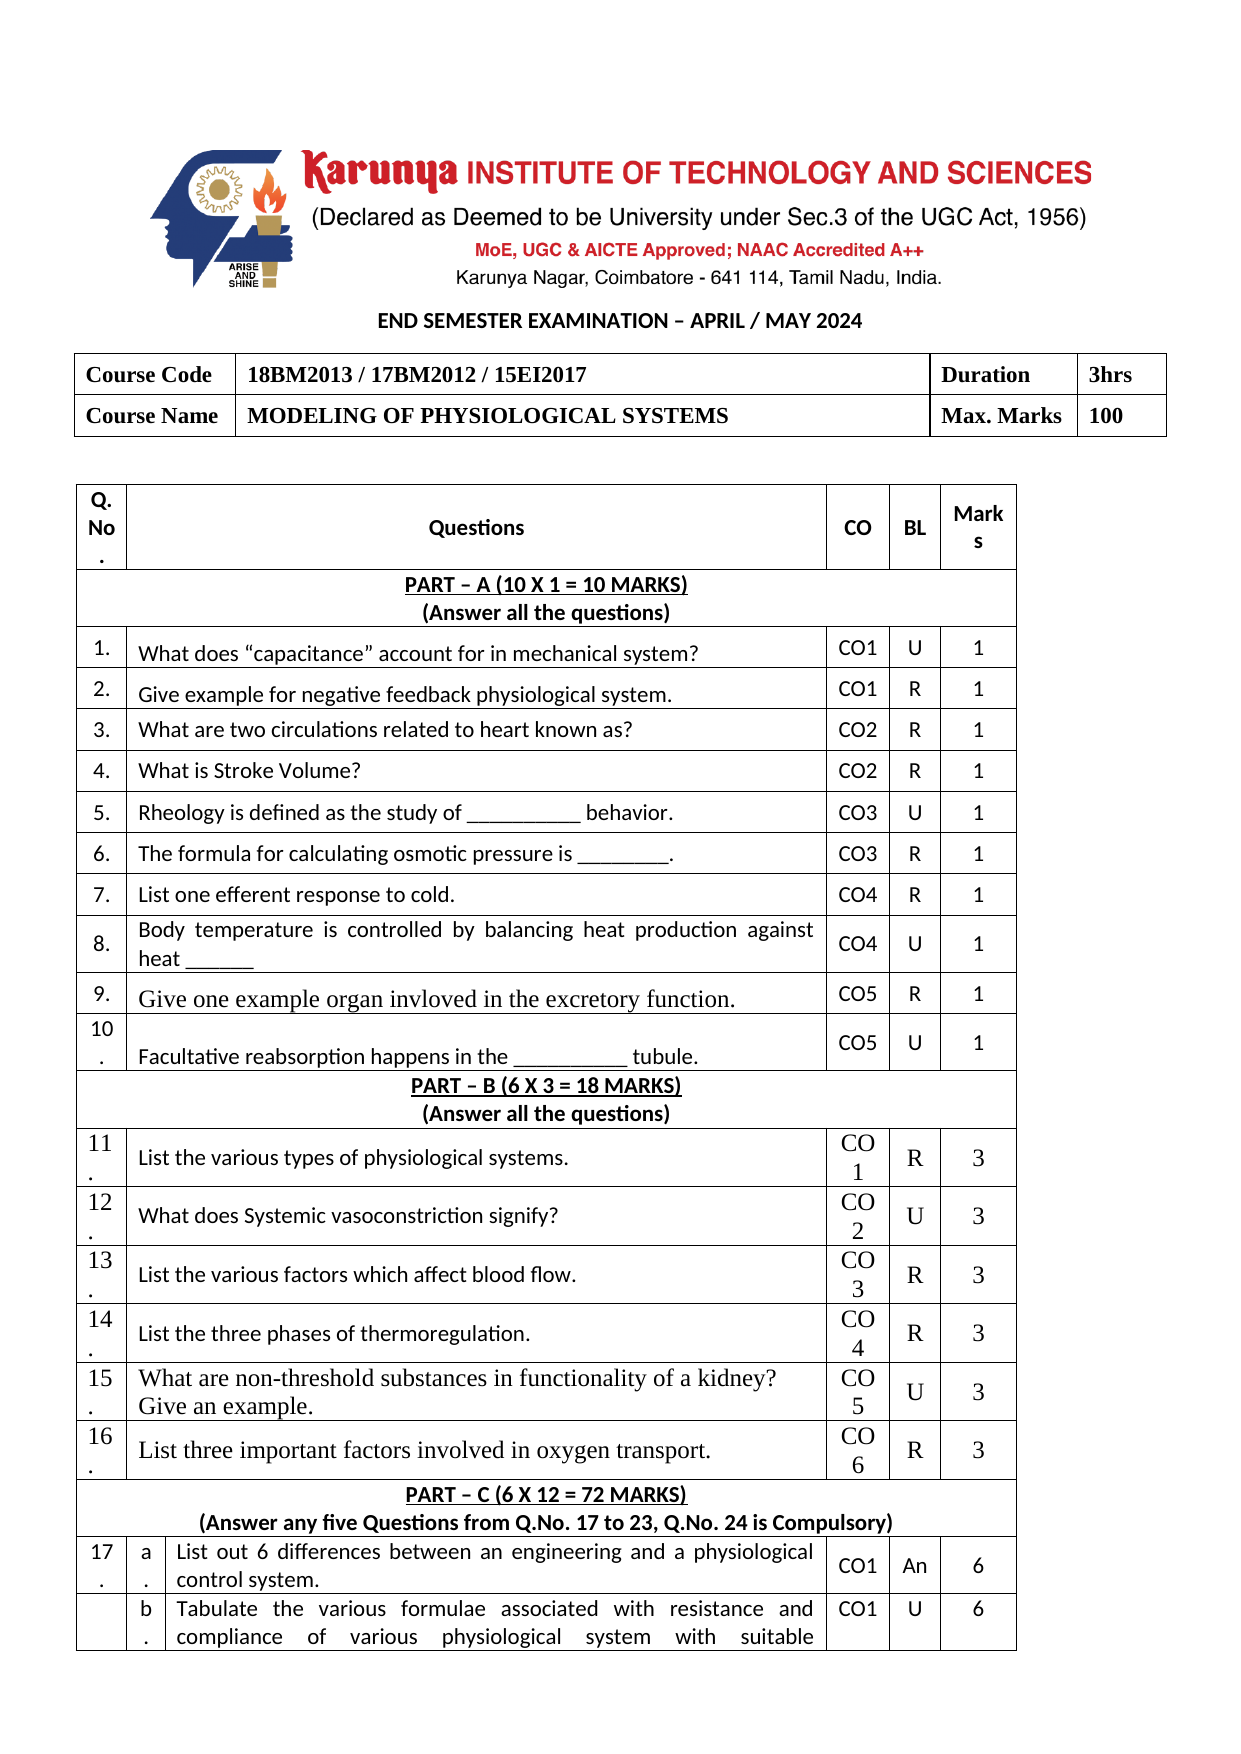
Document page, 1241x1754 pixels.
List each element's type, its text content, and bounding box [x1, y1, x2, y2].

table_cell 100 [1078, 395, 1166, 436]
table_cell 9. [77, 973, 126, 1013]
table_cell CO3 [827, 1246, 889, 1303]
table_cell U [890, 1594, 940, 1650]
table_cell List three important factors involved in oxygen transport. [127, 1421, 826, 1479]
table_cell R [890, 1129, 940, 1186]
table_cell R [890, 709, 940, 749]
table_cell U [890, 1363, 940, 1420]
table_cell CO1 [827, 1129, 889, 1186]
table_cell 10. [77, 1014, 126, 1070]
table_cell 3 [941, 1129, 1016, 1186]
table_header Questions [127, 485, 826, 569]
table_cell 17. [77, 1537, 126, 1593]
table_cell R [890, 668, 940, 708]
table_cell 1. [77, 627, 126, 667]
table_cell An [890, 1537, 940, 1593]
table_header 18BM2013 / 17BM2012 / 15EI2017 [236, 354, 929, 394]
table_cell List out 6 differences between an engineering and a physiological control system. [166, 1537, 826, 1593]
table_cell 12. [77, 1187, 126, 1244]
table_cell 1 [941, 668, 1016, 708]
table_cell 2. [77, 668, 126, 708]
table_cell CO1 [827, 627, 889, 667]
table_cell Facultative reabsorption happens in the __________ tubule. [127, 1014, 826, 1070]
table_cell Course Name [75, 395, 235, 436]
table_cell 1 [941, 709, 1016, 749]
table_cell PART – C (6 X 12 = 72 MARKS) (Answer any five Questions from Q.No. 17 to 23, Q.No. 24 is Compulsory) [77, 1480, 1016, 1536]
table_cell CO4 [827, 874, 889, 914]
table_cell 3 [941, 1304, 1016, 1362]
table_cell R [890, 1304, 940, 1362]
table_cell 1 [941, 792, 1016, 832]
table_cell 3 [941, 1421, 1016, 1479]
table_cell 3. [77, 709, 126, 749]
table_cell 1 [941, 627, 1016, 667]
table_cell 16. [77, 1421, 126, 1479]
table_cell CO3 [827, 792, 889, 832]
table_cell Rheology is defined as the study of __________ behavior. [127, 792, 826, 832]
table_cell PART – B (6 X 3 = 18 MARKS) (Answer all the questions) [77, 1071, 1016, 1127]
table_cell CO1 [827, 1594, 889, 1650]
table_cell CO5 [827, 1363, 889, 1420]
table_cell [77, 1594, 126, 1650]
table_cell What are two circulations related to heart known as? [127, 709, 826, 749]
table_cell What are non-threshold substances in functionality of a kidney? Give an example. [127, 1363, 826, 1420]
table_cell U [890, 1014, 940, 1070]
table_cell List one efferent response to cold. [127, 874, 826, 914]
table_cell Give example for negative feedback physiological system. [127, 668, 826, 708]
table_cell 14. [77, 1304, 126, 1362]
table_cell 1 [941, 751, 1016, 791]
table_cell List the various types of physiological systems. [127, 1129, 826, 1186]
table_cell 6 [941, 1594, 1016, 1650]
table_cell 4. [77, 751, 126, 791]
table_cell 6 [941, 1537, 1016, 1593]
table_cell R [890, 973, 940, 1013]
table_cell U [890, 792, 940, 832]
table_header CO [827, 485, 889, 569]
table_cell 1 [941, 916, 1016, 972]
table_cell PART – A (10 X 1 = 10 MARKS) (Answer all the questions) [77, 570, 1016, 626]
table_cell 3 [941, 1187, 1016, 1244]
table_cell List the three phases of thermoregulation. [127, 1304, 826, 1362]
table_cell a. [127, 1537, 165, 1593]
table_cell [166, 1594, 826, 1650]
table_cell CO2 [827, 751, 889, 791]
table_cell 3 [941, 1246, 1016, 1303]
table_cell R [890, 1246, 940, 1303]
table_header Marks [941, 485, 1016, 569]
table_cell CO1 [827, 1537, 889, 1593]
table_cell U [890, 916, 940, 972]
table_cell 1 [941, 1014, 1016, 1070]
table_cell Body temperature is controlled by balancing heat production against heat ______ [127, 916, 826, 972]
table_cell b. [127, 1594, 165, 1650]
table_cell CO4 [827, 916, 889, 972]
table_cell 1 [941, 833, 1016, 873]
table_cell CO3 [827, 833, 889, 873]
table_cell CO1 [827, 668, 889, 708]
table_cell 13. [77, 1246, 126, 1303]
table_cell CO2 [827, 1187, 889, 1244]
table_cell CO6 [827, 1421, 889, 1479]
table_cell CO5 [827, 1014, 889, 1070]
table_cell 7. [77, 874, 126, 914]
table_cell 15. [77, 1363, 126, 1420]
table_cell 11. [77, 1129, 126, 1186]
table_cell R [890, 751, 940, 791]
table_cell List the various factors which affect blood flow. [127, 1246, 826, 1303]
table_header Duration [931, 354, 1077, 394]
table_cell R [890, 1421, 940, 1479]
text END SEMESTER EXAMINATION – APRIL / MAY 2024 [150, 306, 1090, 334]
table_cell 5. [77, 792, 126, 832]
picture [150, 150, 1092, 288]
table_header Course Code [75, 354, 235, 394]
table_cell 1 [941, 973, 1016, 1013]
table_cell MODELING OF PHYSIOLOGICAL SYSTEMS [236, 395, 929, 436]
table_cell What is Stroke Volume? [127, 751, 826, 791]
table_cell The formula for calculating osmotic pressure is ________. [127, 833, 826, 873]
table_cell 1 [941, 874, 1016, 914]
table_cell 3 [941, 1363, 1016, 1420]
table_cell CO4 [827, 1304, 889, 1362]
table_header 3hrs [1078, 354, 1166, 394]
table_header BL [890, 485, 940, 569]
table_cell 6. [77, 833, 126, 873]
table_cell R [890, 833, 940, 873]
table_cell What does Systemic vasoconstriction signify? [127, 1187, 826, 1244]
table_cell What does “capacitance” account for in mechanical system? [127, 627, 826, 667]
table_cell 8. [77, 916, 126, 972]
table_cell Give one example organ invloved in the excretory function. [127, 973, 826, 1013]
table_cell Max. Marks [931, 395, 1077, 436]
table_cell CO2 [827, 709, 889, 749]
table_cell R [890, 874, 940, 914]
table_cell U [890, 627, 940, 667]
table_cell CO5 [827, 973, 889, 1013]
table_cell U [890, 1187, 940, 1244]
table_header Q. No. [77, 485, 126, 569]
